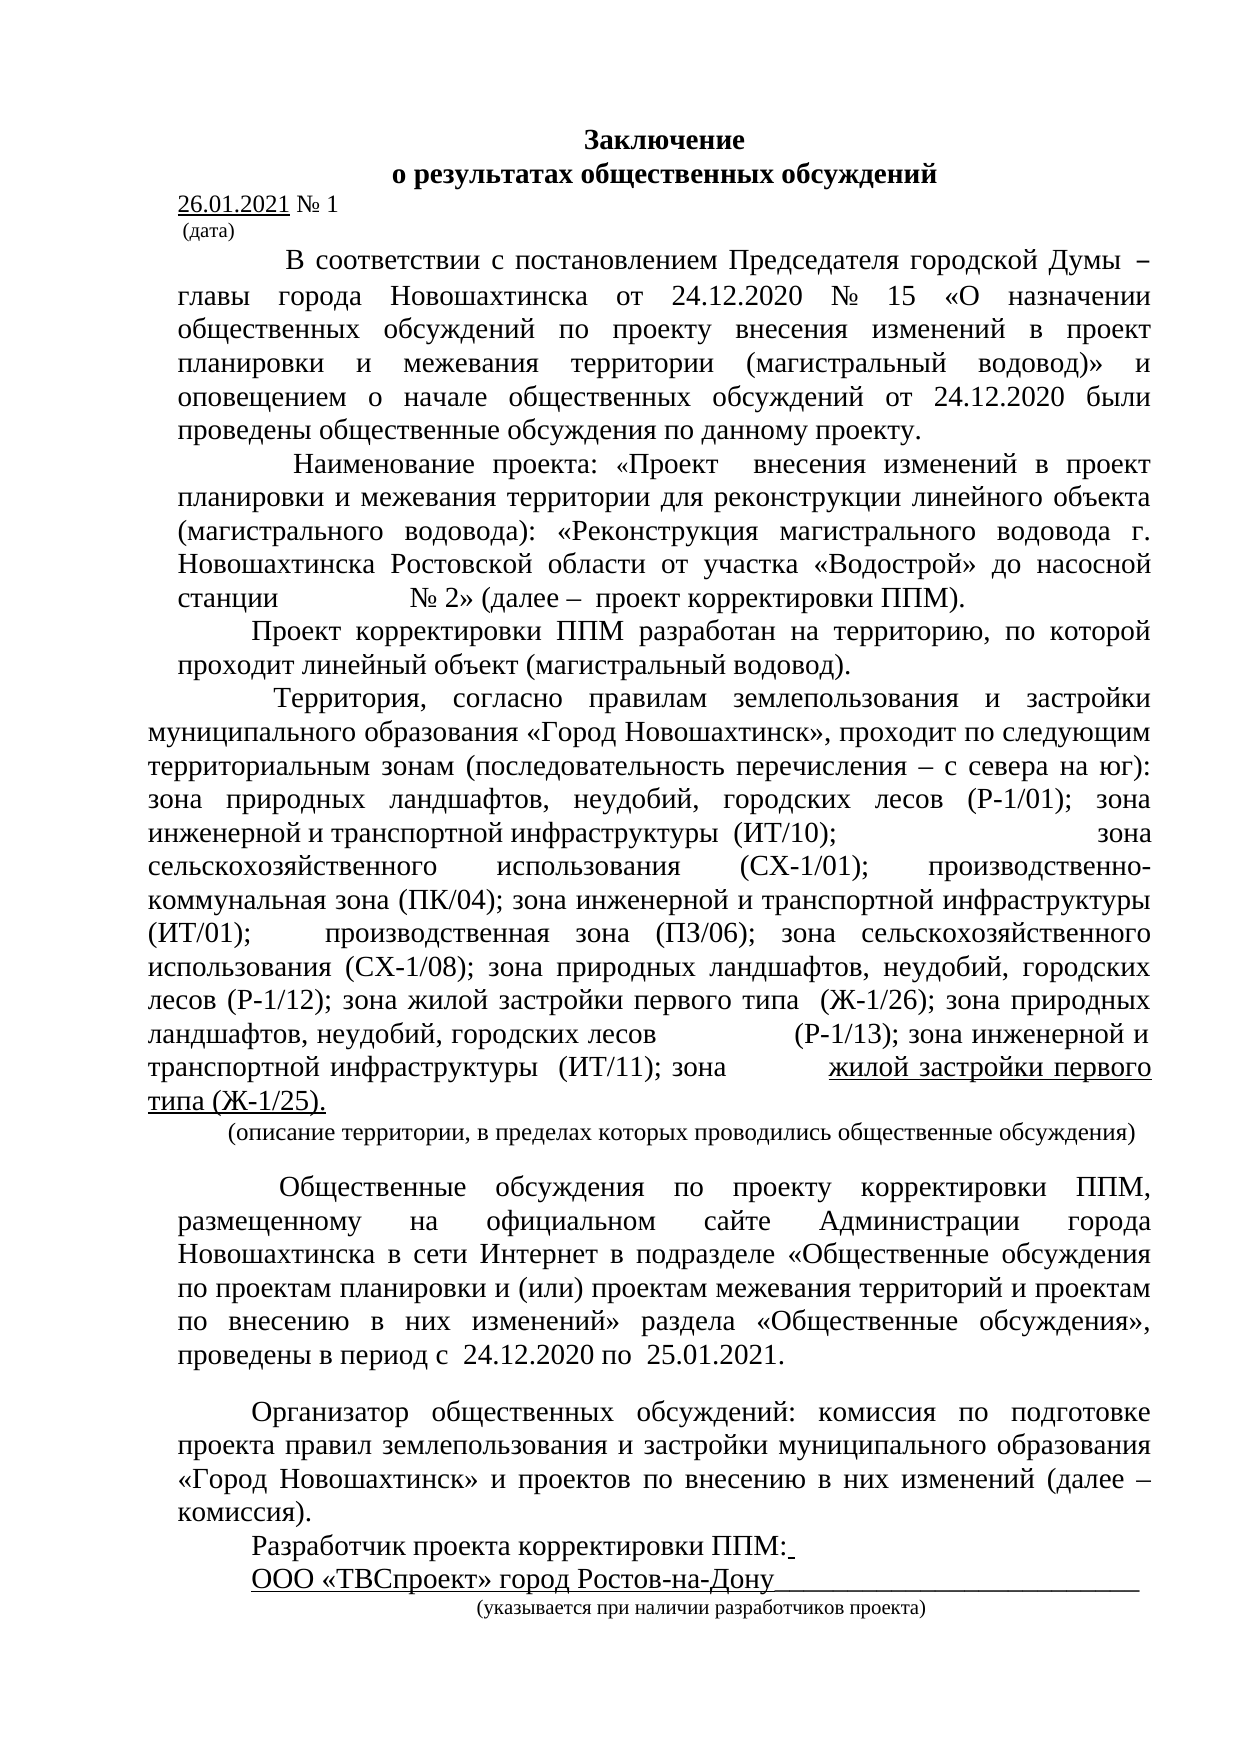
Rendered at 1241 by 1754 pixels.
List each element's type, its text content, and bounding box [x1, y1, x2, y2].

text о результатах общественных обсуждений [177, 156, 1152, 189]
text (указывается при наличии разработчиков проекта) [177, 1595, 1152, 1619]
text Проект корректировки ППМ разработан на территорию, по которой проходит линейный объект (магистральный водовод). [177, 613, 1152, 681]
text (дата) [177, 218, 1152, 242]
text Организатор общественных обсуждений: комиссия по подготовке проекта правил землепользования и застройки муниципального образования «Город Новошахтинск» и проектов по внесению в них изменений (далее – комиссия). [177, 1394, 1152, 1528]
text 26.01.2021 № 1 [177, 189, 1152, 218]
text Территория, согласно правилам землепользования и застройки муниципального образования «Город Новошахтинск», проходит по следующим территориальным зонам (последовательность перечисления – с севера на юг): зона природных ландшафтов, неудобий, городских лесов (Р-1/01); зона инженерной и транспортной инфраструктуры (ИТ/10); зона сельскохозяйственного использования (СХ-1/01); производственно-коммунальная зона (ПК/04); зона инженерной и транспортной инфраструктуры (ИТ/01); производственная зона (ПЗ/06); зона сельскохозяйственного использования (СХ-1/08); зона природных ландшафтов, неудобий, городских лесов (Р-1/12); зона жилой застройки первого типа (Ж-1/26); зона природных ландшафтов, неудобий, городских лесов (Р-1/13); зона инженерной и транспортной инфраструктуры (ИТ/11); зона жилой застройки первого типа (Ж-1/25). [148, 681, 1152, 1117]
text Общественные обсуждения по проекту корректировки ППМ, размещенному на официальном сайте Администрации города Новошахтинска в сети Интернет в подразделе «Общественные обсуждения по проектам планировки и (или) проектам межевания территорий и проектам по внесению в них изменений» раздела «Общественные обсуждения», проведены в период с 24.12.2020 по 25.01.2021. [177, 1169, 1152, 1370]
text Заключение [177, 122, 1152, 156]
text ООО «ТВСпроект» город Ростов-на-Дону_________________________ [177, 1562, 1152, 1595]
text В соответствии с постановлением Председателя городской Думы – главы города Новошахтинска от 24.12.2020 № 15 «О назначении общественных обсуждений по проекту внесения изменений в проект планировки и межевания территории (магистральный водовод)» и оповещением о начале общественных обсуждений от 24.12.2020 были проведены общественные обсуждения по данному проекту. [177, 242, 1152, 446]
text Разработчик проекта корректировки ППМ: [177, 1528, 1152, 1562]
text (описание территории, в пределах которых проводились общественные обсуждения) [148, 1117, 1152, 1145]
text Наименование проекта: «Проект внесения изменений в проект планировки и межевания территории для реконструкции линейного объекта (магистрального водовода): «Реконструкция магистрального водовода г. Новошахтинска Ростовской области от участка «Водострой» до насосной станции № 2» (далее – проект корректировки ППМ). [177, 446, 1152, 613]
